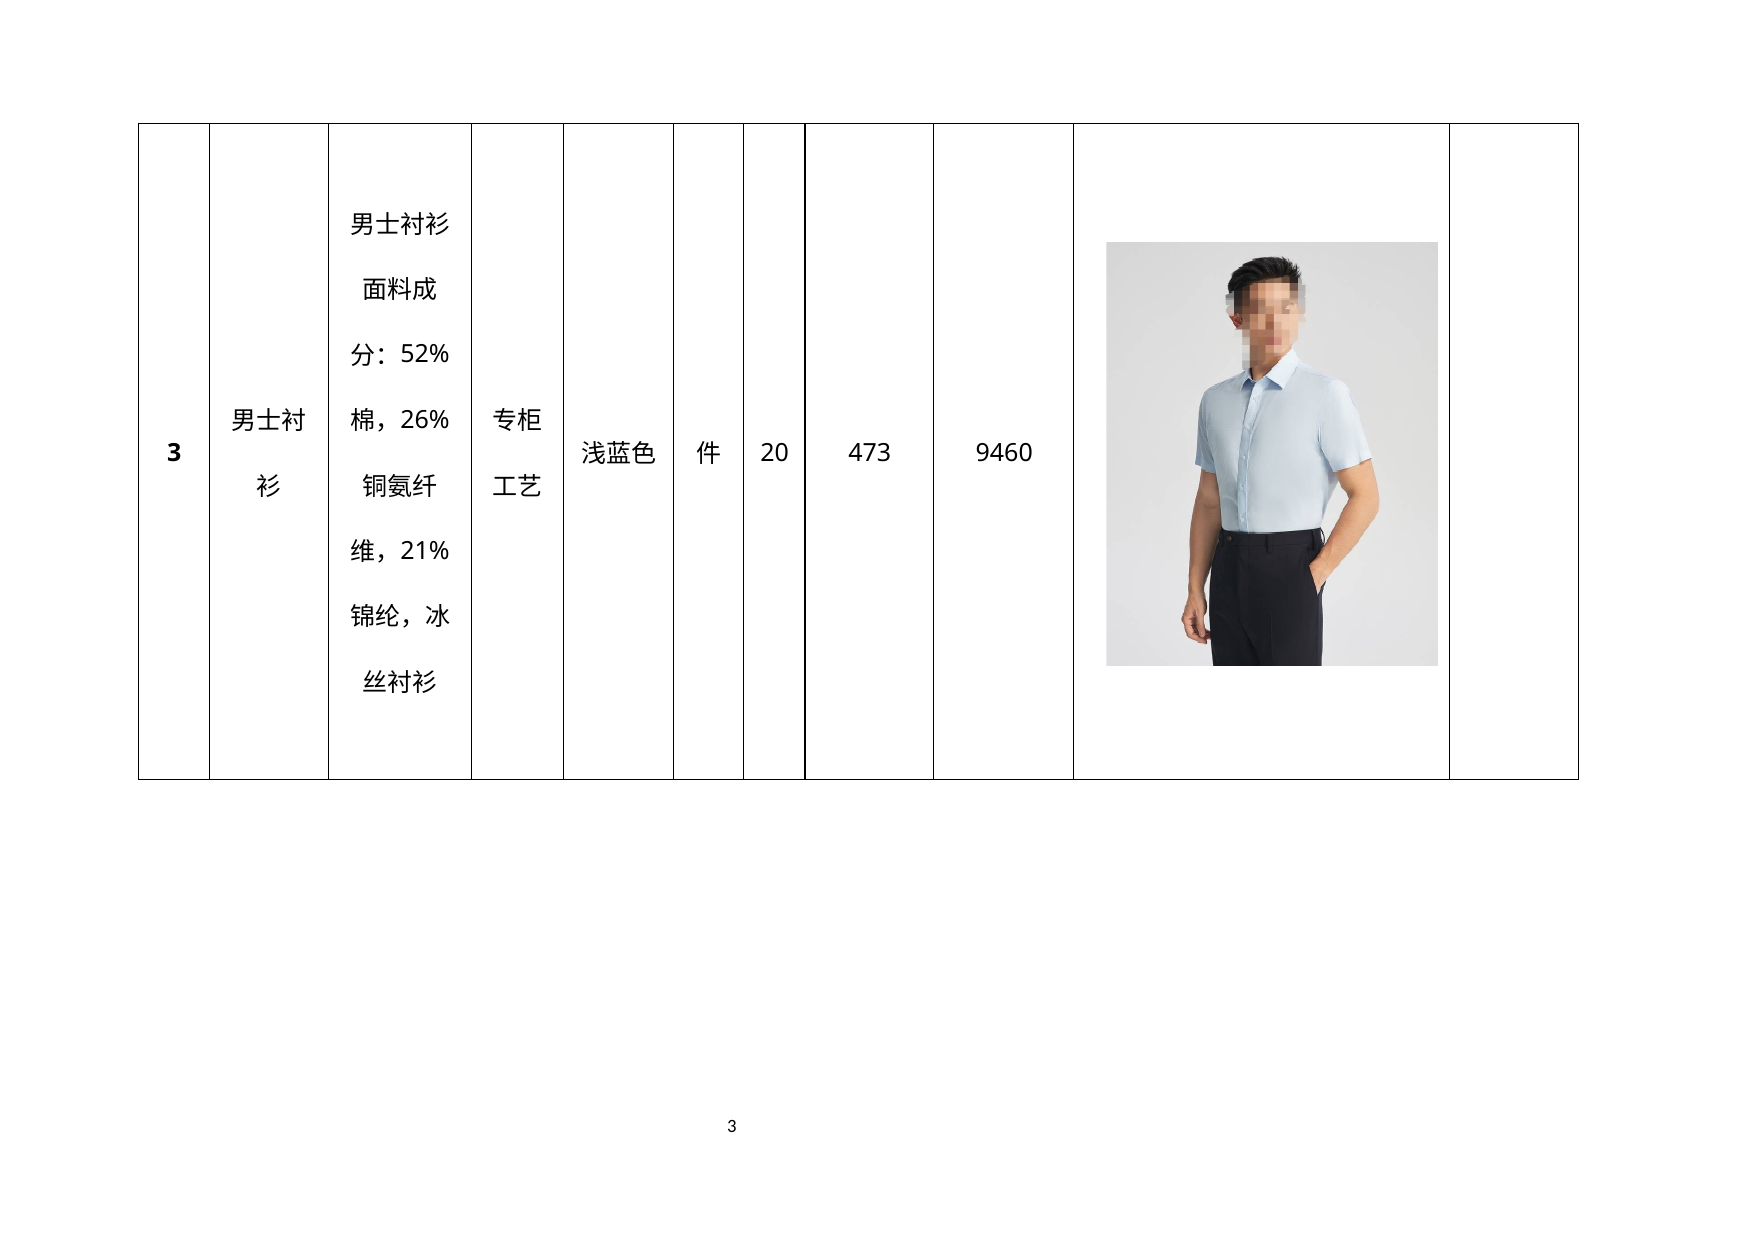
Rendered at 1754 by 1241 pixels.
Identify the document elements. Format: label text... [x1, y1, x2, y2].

table_cell 3 [139, 124, 209, 779]
table_cell 473 [806, 124, 933, 779]
table_cell 专柜工艺 [472, 124, 563, 779]
picture [1106, 222, 1438, 666]
table_cell 浅蓝色 [564, 124, 673, 779]
table_cell 件 [674, 124, 743, 779]
table_cell [1074, 124, 1449, 779]
table_cell 20 [744, 124, 804, 779]
table_cell [1450, 124, 1578, 779]
table_cell 男士衬衫面料成分：52%棉，26%铜氨纤维，21%锦纶，冰丝衬衫 [329, 124, 471, 779]
table_cell 9460 [934, 124, 1073, 779]
table_cell 男士衬衫 [210, 124, 328, 779]
